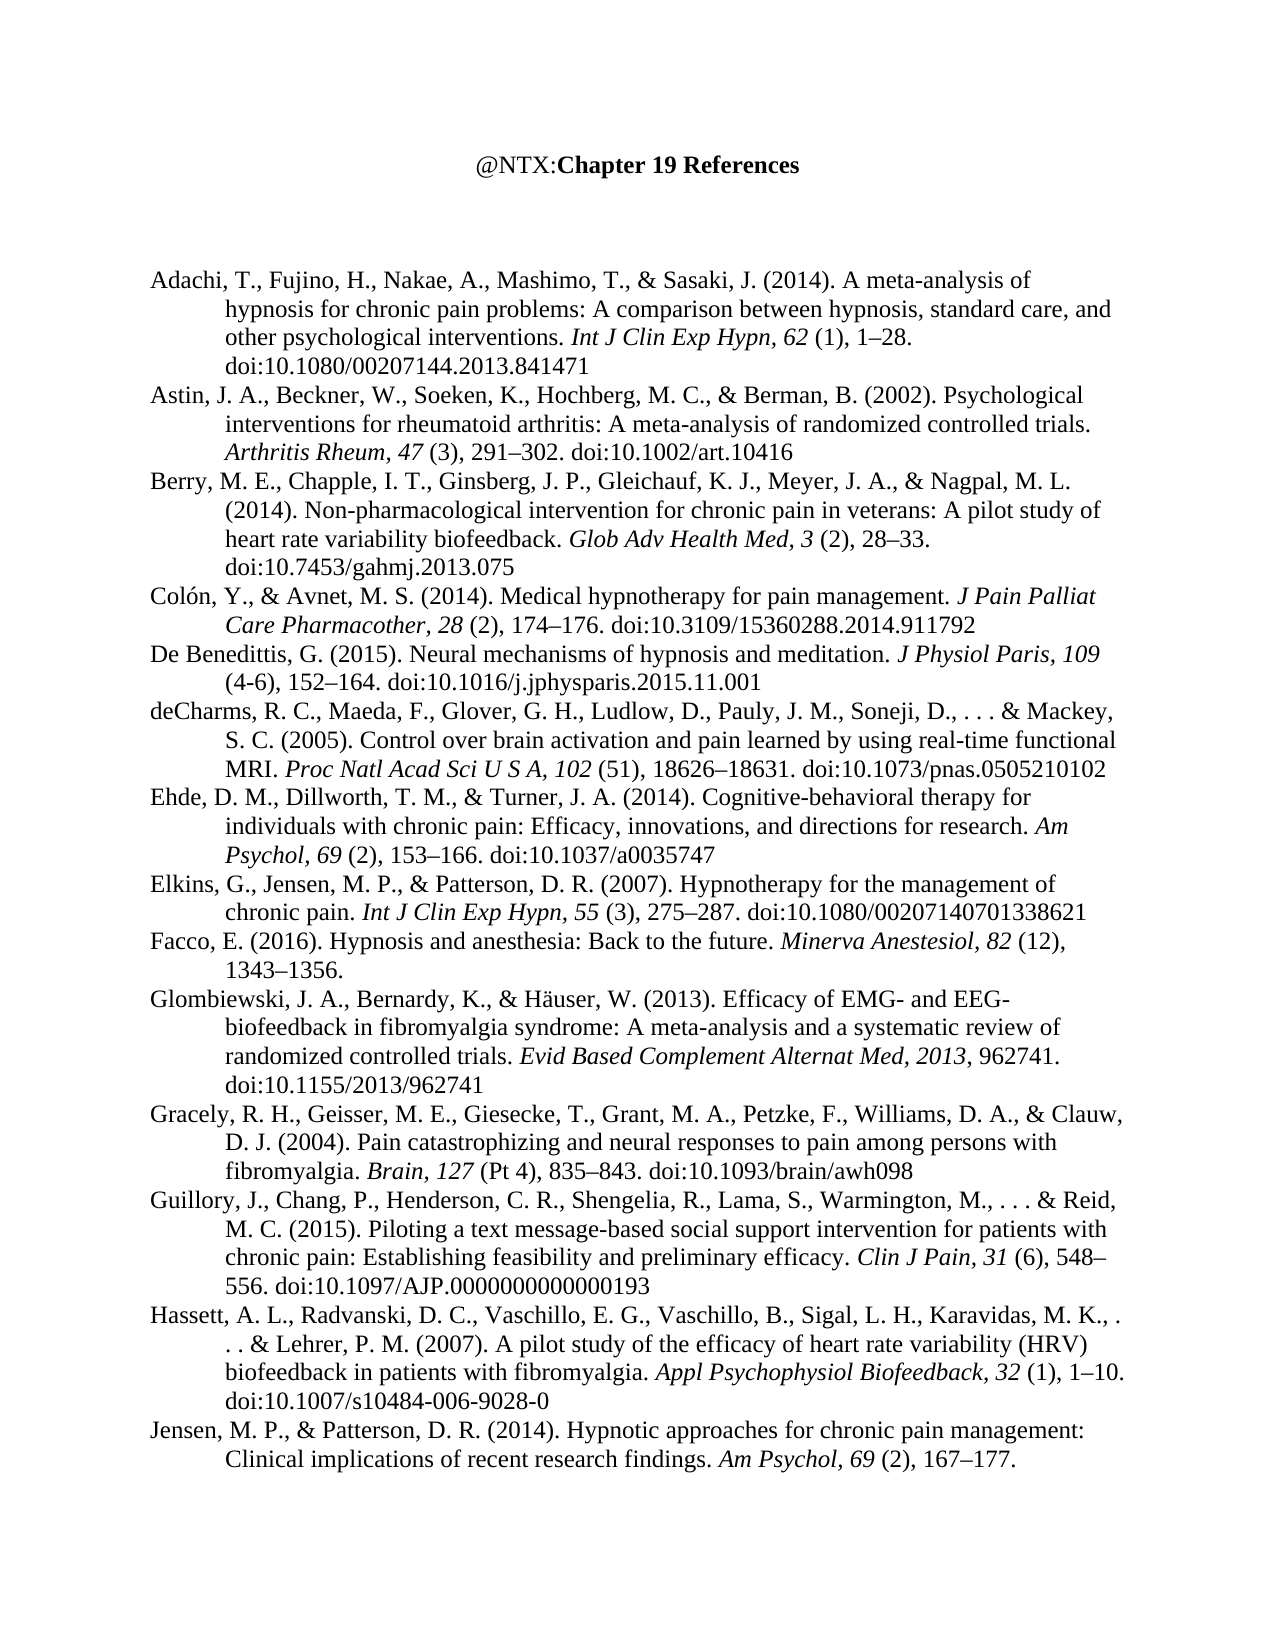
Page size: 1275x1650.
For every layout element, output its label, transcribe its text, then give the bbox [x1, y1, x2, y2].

text Glombiewski, J. A., Bernardy, K., & Häuser, W. (2013). Efficacy of EMG- and EEG-biofeedback in fibromyalgia syndrome: A meta-analysis and a systematic review of randomized controlled trials. Evid Based Complement Alternat Med, 2013, 962741. doi:10.1155/2013/962741 [150, 984, 1125, 1099]
text Gracely, R. H., Geisser, M. E., Giesecke, T., Grant, M. A., Petzke, F., Williams, D. A., & Clauw, D. J. (2004). Pain catastrophizing and neural responses to pain among persons with fibromyalgia. Brain, 127 (Pt 4), 835–843. doi:10.1093/brain/awh098 [150, 1099, 1125, 1185]
text De Benedittis, G. (2015). Neural mechanisms of hypnosis and meditation. J Physiol Paris, 109 (4-6), 152–164. doi:10.1016/j.jphysparis.2015.11.001 [150, 639, 1125, 696]
text Elkins, G., Jensen, M. P., & Patterson, D. R. (2007). Hypnotherapy for the management of chronic pain. Int J Clin Exp Hypn, 55 (3), 275–287. doi:10.1080/00207140701338621 [150, 869, 1125, 926]
text Facco, E. (2016). Hypnosis and anesthesia: Back to the future. Minerva Anestesiol, 82 (12), 1343–1356. [150, 926, 1125, 984]
text @NTX:Chapter 19 References [150, 150, 1125, 179]
text deCharms, R. C., Maeda, F., Glover, G. H., Ludlow, D., Pauly, J. M., Soneji, D., . . . & Mackey, S. C. (2005). Control over brain activation and pain learned by using real-time functional MRI. Proc Natl Acad Sci U S A, 102 (51), 18626–18631. doi:10.1073/pnas.0505210102 [150, 696, 1125, 782]
text Astin, J. A., Beckner, W., Soeken, K., Hochberg, M. C., & Berman, B. (2002). Psychological interventions for rheumatoid arthritis: A meta-analysis of randomized controlled trials. Arthritis Rheum, 47 (3), 291–302. doi:10.1002/art.10416 [150, 380, 1125, 466]
text Berry, M. E., Chapple, I. T., Ginsberg, J. P., Gleichauf, K. J., Meyer, J. A., & Nagpal, M. L. (2014). Non-pharmacological intervention for chronic pain in veterans: A pilot study of heart rate variability biofeedback. Glob Adv Health Med, 3 (2), 28–33. doi:10.7453/gahmj.2013.075 [150, 466, 1125, 581]
text Colón, Y., & Avnet, M. S. (2014). Medical hypnotherapy for pain management. J Pain Palliat Care Pharmacother, 28 (2), 174–176. doi:10.3109/15360288.2014.911792 [150, 581, 1125, 639]
text Ehde, D. M., Dillworth, T. M., & Turner, J. A. (2014). Cognitive-behavioral therapy for individuals with chronic pain: Efficacy, innovations, and directions for research. Am Psychol, 69 (2), 153–166. doi:10.1037/a0035747 [150, 782, 1125, 869]
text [150, 1415, 1125, 1472]
text Adachi, T., Fujino, H., Nakae, A., Mashimo, T., & Sasaki, J. (2014). A meta-analysis of hypnosis for chronic pain problems: A comparison between hypnosis, standard care, and other psychological interventions. Int J Clin Exp Hypn, 62 (1), 1–28. doi:10.1080/00207144.2013.841471 [150, 265, 1125, 380]
text Guillory, J., Chang, P., Henderson, C. R., Shengelia, R., Lama, S., Warmington, M., . . . & Reid, M. C. (2015). Piloting a text message-based social support intervention for patients with chronic pain: Establishing feasibility and preliminary efficacy. Clin J Pain, 31 (6), 548–556. doi:10.1097/AJP.0000000000000193 [150, 1185, 1125, 1300]
text Hassett, A. L., Radvanski, D. C., Vaschillo, E. G., Vaschillo, B., Sigal, L. H., Karavidas, M. K., . . . & Lehrer, P. M. (2007). A pilot study of the efficacy of heart rate variability (HRV) biofeedback in patients with fibromyalgia. Appl Psychophysiol Biofeedback, 32 (1), 1–10. doi:10.1007/s10484-006-9028-0 [150, 1300, 1125, 1415]
